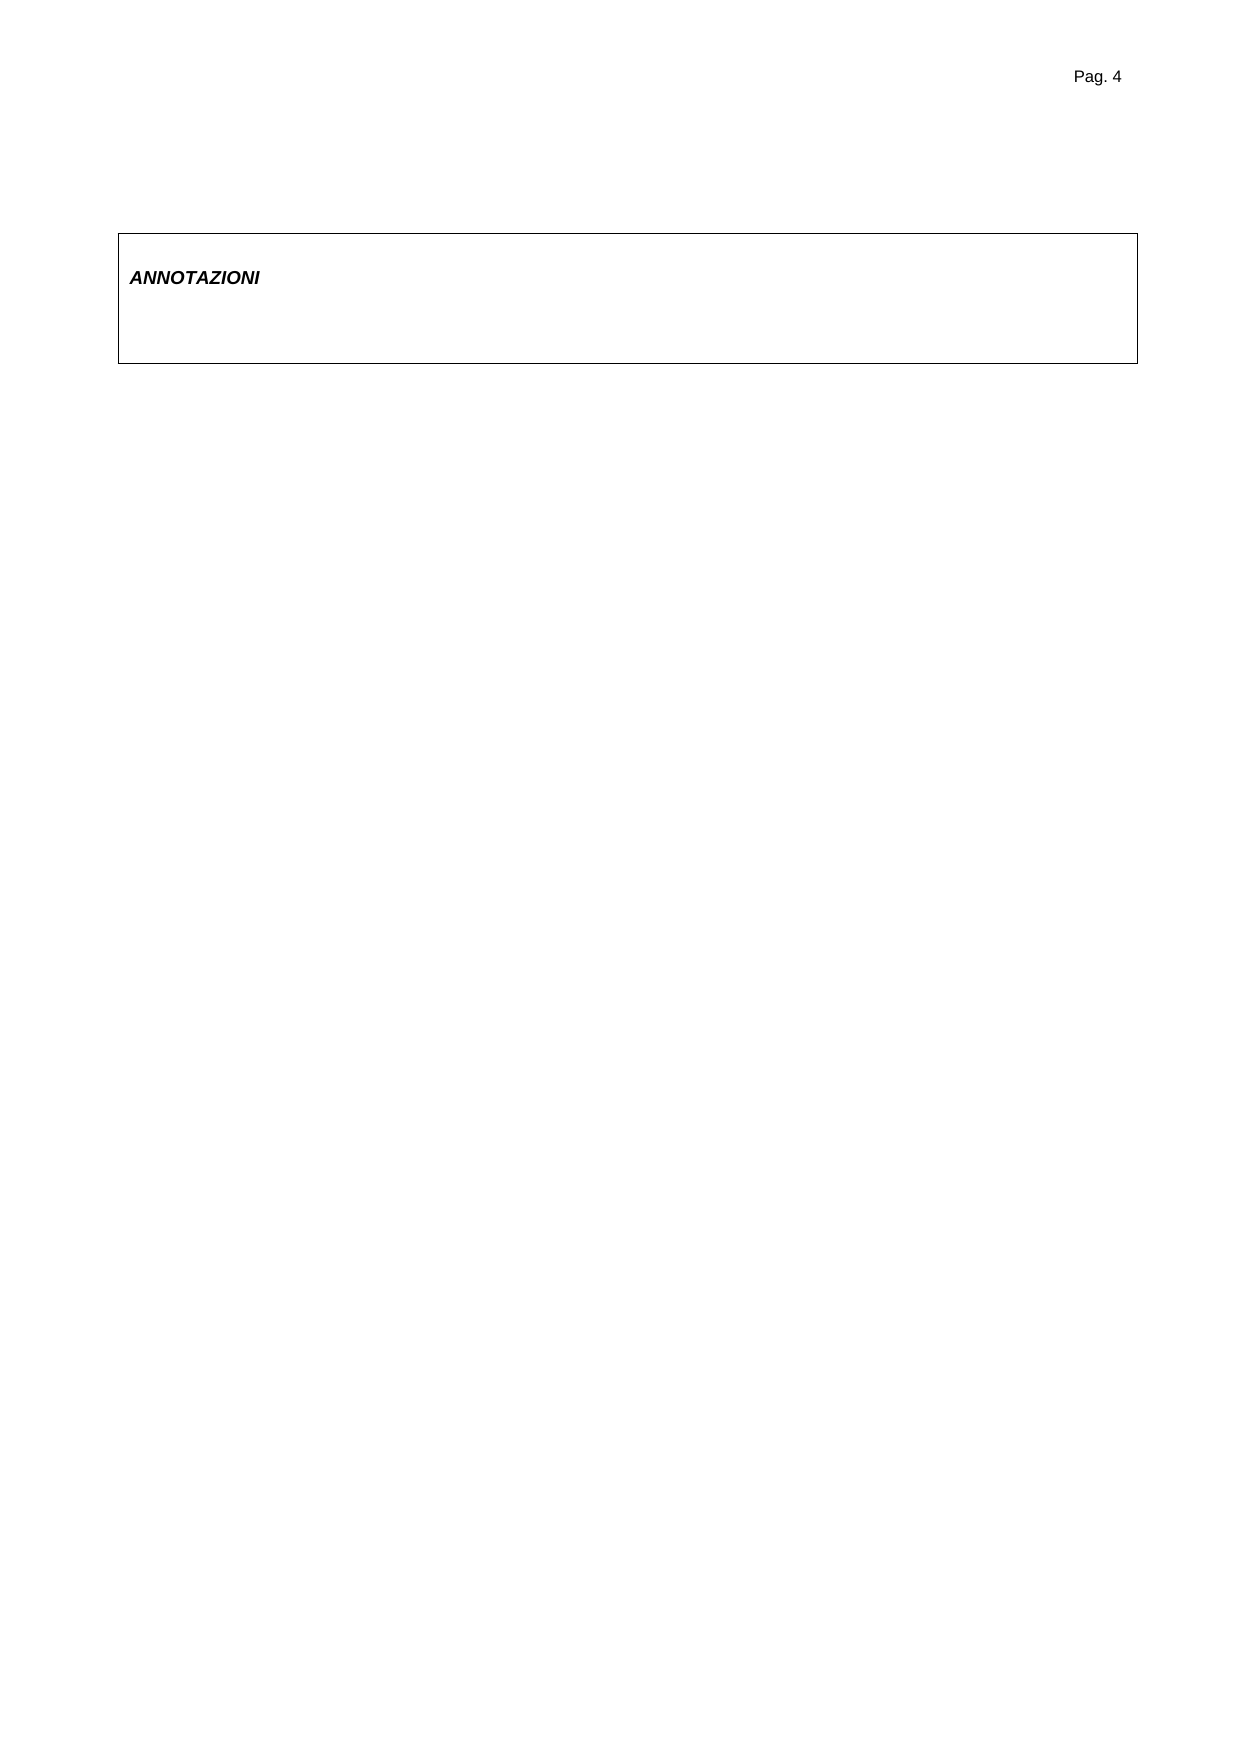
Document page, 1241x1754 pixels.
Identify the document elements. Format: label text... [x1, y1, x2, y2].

table_header ANNOTAZIONI [119, 234, 1137, 363]
